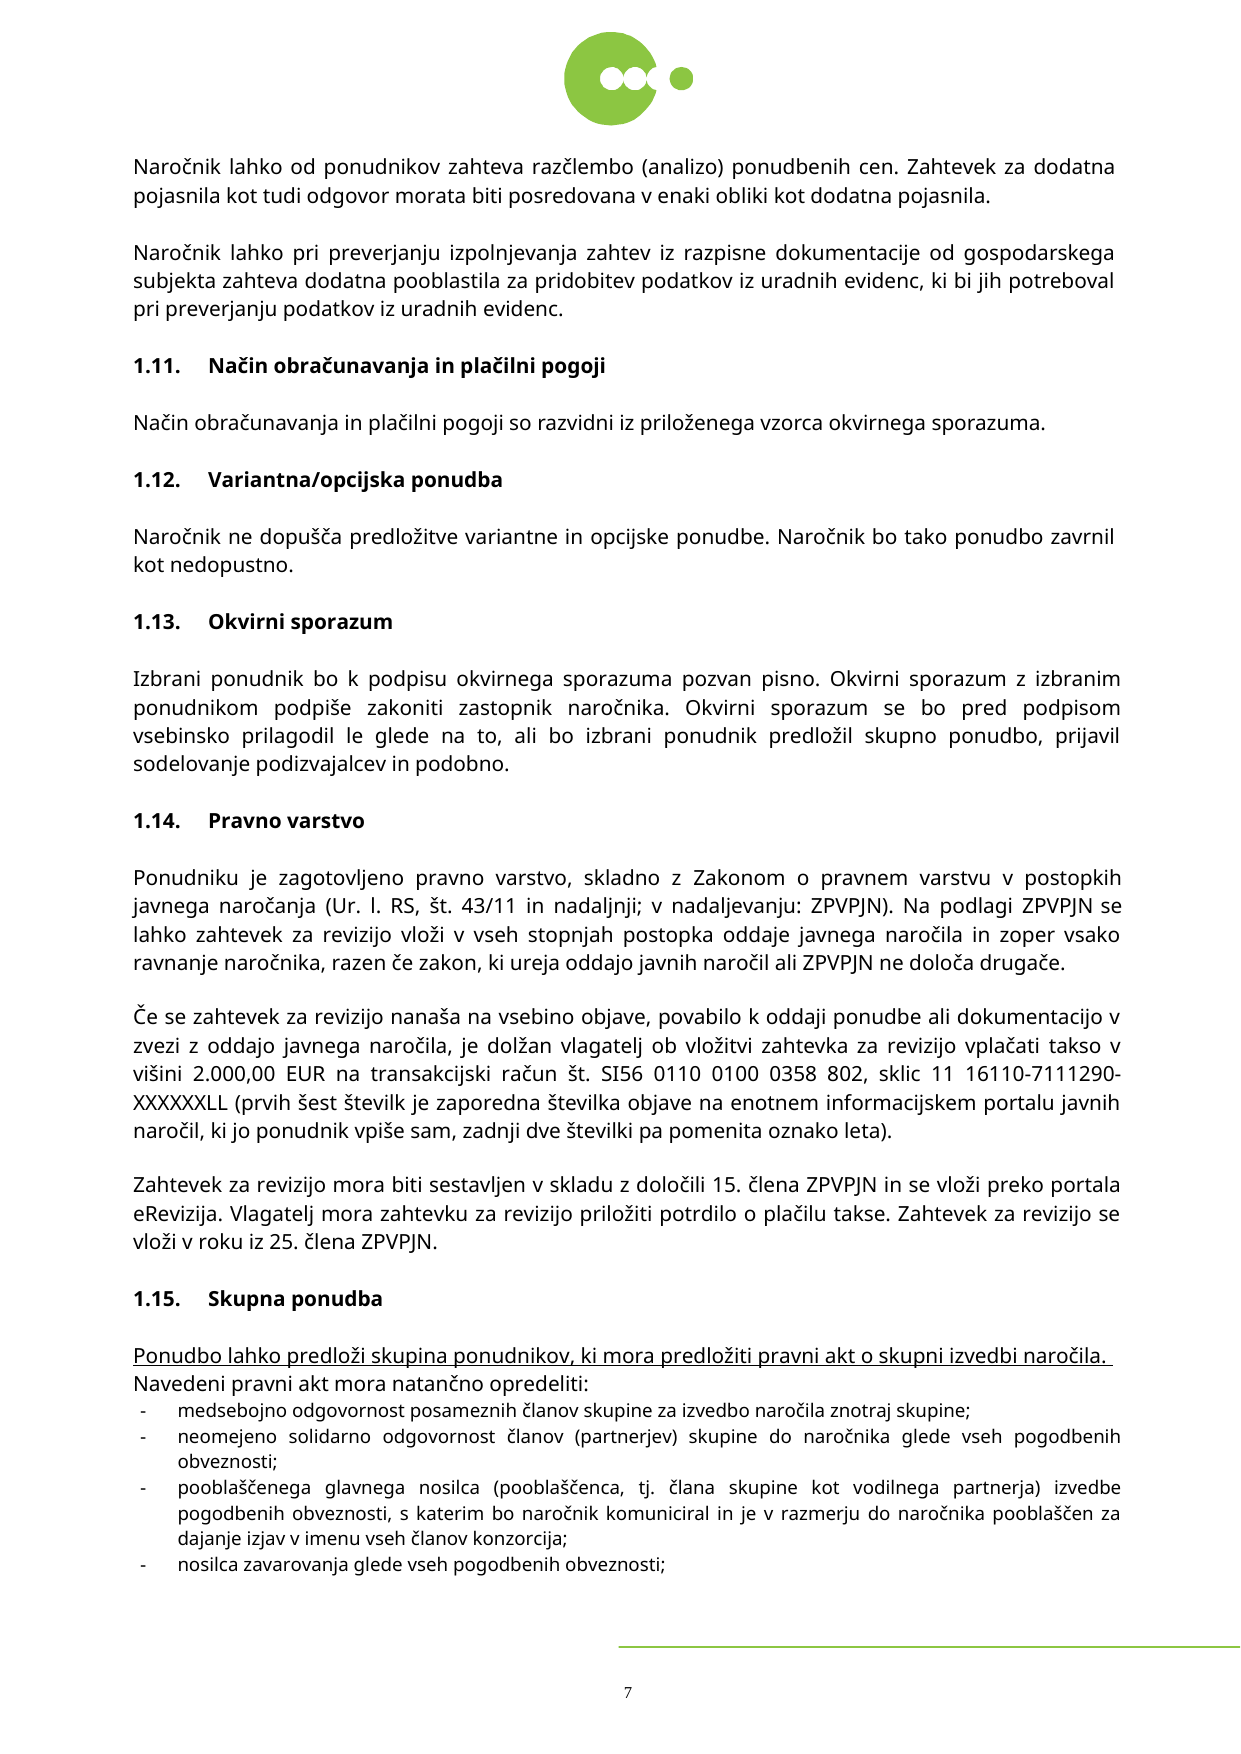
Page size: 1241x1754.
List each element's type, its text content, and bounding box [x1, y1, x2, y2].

text Navedeni pravni akt mora natančno opredeliti: [133, 1369, 1122, 1398]
list Skupna ponudba [133, 1284, 1122, 1312]
text Naročnik lahko pri preverjanju izpolnjevanja zahtev iz razpisne dokumentacije od gospodarskega subjekta zahteva dodatna pooblastila za pridobitev podatkov iz uradnih evidenc, ki bi jih potreboval pri preverjanju podatkov iz uradnih evidenc. [133, 238, 1116, 323]
text Naročnik lahko od ponudnikov zahteva razčlembo (analizo) ponudbenih cen. Zahtevek za dodatna pojasnila kot tudi odgovor morata biti posredovana v enaki obliki kot dodatna pojasnila. [133, 152, 1116, 209]
text Izbrani ponudnik bo k podpisu okvirnega sporazuma pozvan pisno. Okvirni sporazum z izbranim ponudnikom podpiše zakoniti zastopnik naročnika. Okvirni sporazum se bo pred podpisom vsebinsko prilagodil le glede na to, ali bo izbrani ponudnik predložil skupno ponudbo, prijavil sodelovanje podizvajalcev in podobno. [133, 664, 1122, 778]
list nosilca zavarovanja glede vseh pogodbenih obveznosti; [140, 1551, 1122, 1576]
text Če se zahtevek za revizijo nanaša na vsebino objave, povabilo k oddaji ponudbe ali dokumentacijo v zvezi z oddajo javnega naročila, je dolžan vlagatelj ob vložitvi zahtevka za revizijo vplačati takso v višini 2.000,00 EUR na transakcijski račun št. SI56 0110 0100 0358 802, sklic 11 16110-7111290-XXXXXXLL (prvih šest številk je zaporedna številka objave na enotnem informacijskem portalu javnih naročil, ki jo ponudnik vpiše sam, zadnji dve številki pa pomenita oznako leta). [133, 1002, 1122, 1145]
list Variantna/opcijska ponudba [133, 465, 1122, 493]
list neomejeno solidarno odgovornost članov (partnerjev) skupine do naročnika glede vseh pogodbenih obveznosti; [140, 1423, 1122, 1474]
list Način obračunavanja in plačilni pogoji [133, 351, 1122, 380]
text Način obračunavanja in plačilni pogoji so razvidni iz priloženega vzorca okvirnega sporazuma. [133, 408, 1122, 437]
list Okvirni sporazum [133, 607, 1122, 636]
list medsebojno odgovornost posameznih članov skupine za izvedbo naročila znotraj skupine; [140, 1398, 1122, 1423]
list Pravno varstvo [133, 806, 1122, 835]
text Naročnik ne dopušča predložitve variantne in opcijske ponudbe. Naročnik bo tako ponudbo zavrnil kot nedopustno. [133, 522, 1116, 579]
text Ponudbo lahko predloži skupina ponudnikov, ki mora predložiti pravni akt o skupni izvedbi naročila. [133, 1341, 1122, 1369]
text Ponudniku je zagotovljeno pravno varstvo, skladno z Zakonom o pravnem varstvu v postopkih javnega naročanja (Ur. l. RS, št. 43/11 in nadaljnji; v nadaljevanju: ZPVPJN). Na podlagi ZPVPJN se lahko zahtevek za revizijo vloži v vseh stopnjah postopka oddaje javnega naročila in zoper vsako ravnanje naročnika, razen če zakon, ki ureja oddajo javnih naročil ali ZPVPJN ne določa drugače. [133, 863, 1122, 977]
list pooblaščenega glavnega nosilca (pooblaščenca, tj. člana skupine kot vodilnega partnerja) izvedbe pogodbenih obveznosti, s katerim bo naročnik komuniciral in je v razmerju do naročnika pooblaščen za dajanje izjav v imenu vseh članov konzorcija; [140, 1474, 1122, 1551]
text Zahtevek za revizijo mora biti sestavljen v skladu z določili 15. člena ZPVPJN in se vloži preko portala eRevizija. Vlagatelj mora zahtevku za revizijo priložiti potrdilo o plačilu takse. Zahtevek za revizijo se vloži v roku iz 25. člena ZPVPJN. [133, 1170, 1122, 1256]
